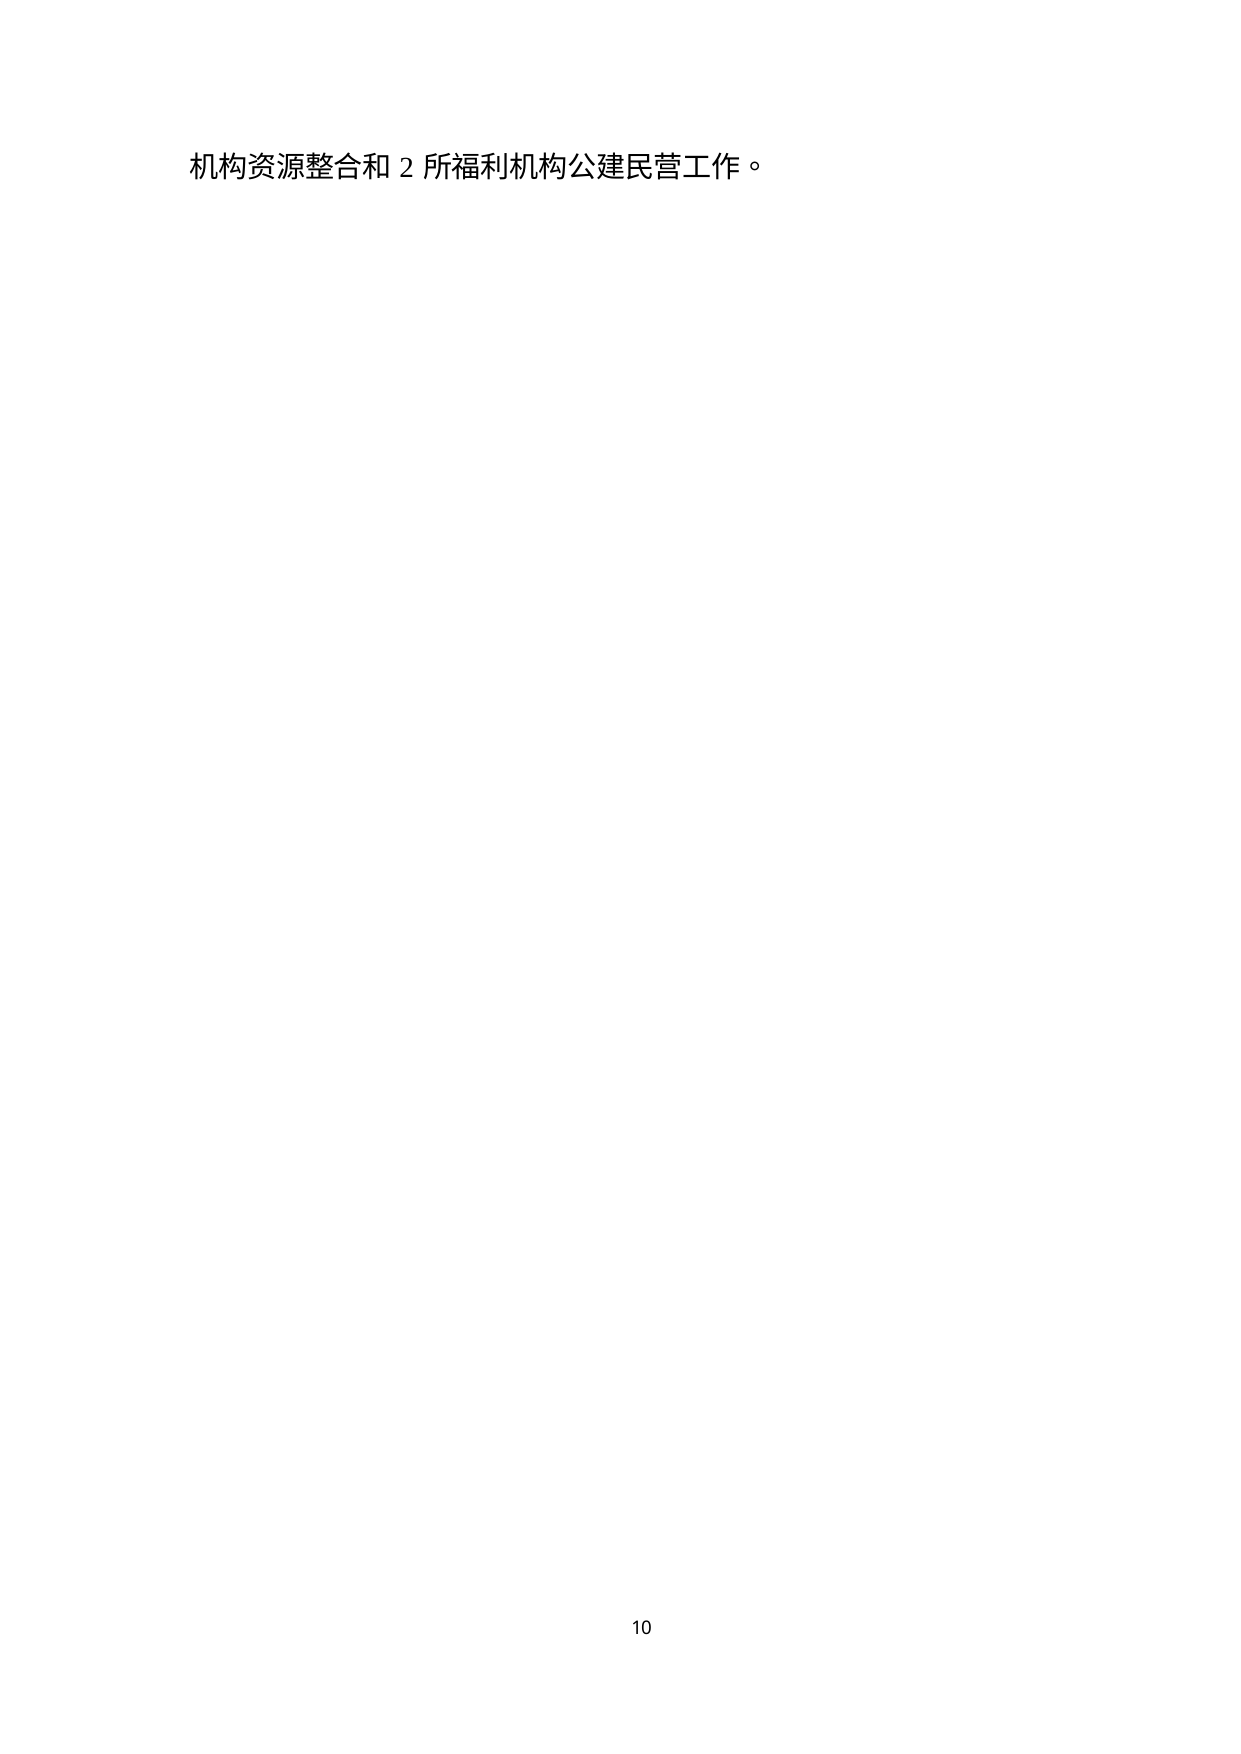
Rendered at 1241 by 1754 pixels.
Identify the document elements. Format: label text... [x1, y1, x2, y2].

text 机构资源整合和 2 所福利机构公建民营工作。 [189, 149, 1077, 185]
